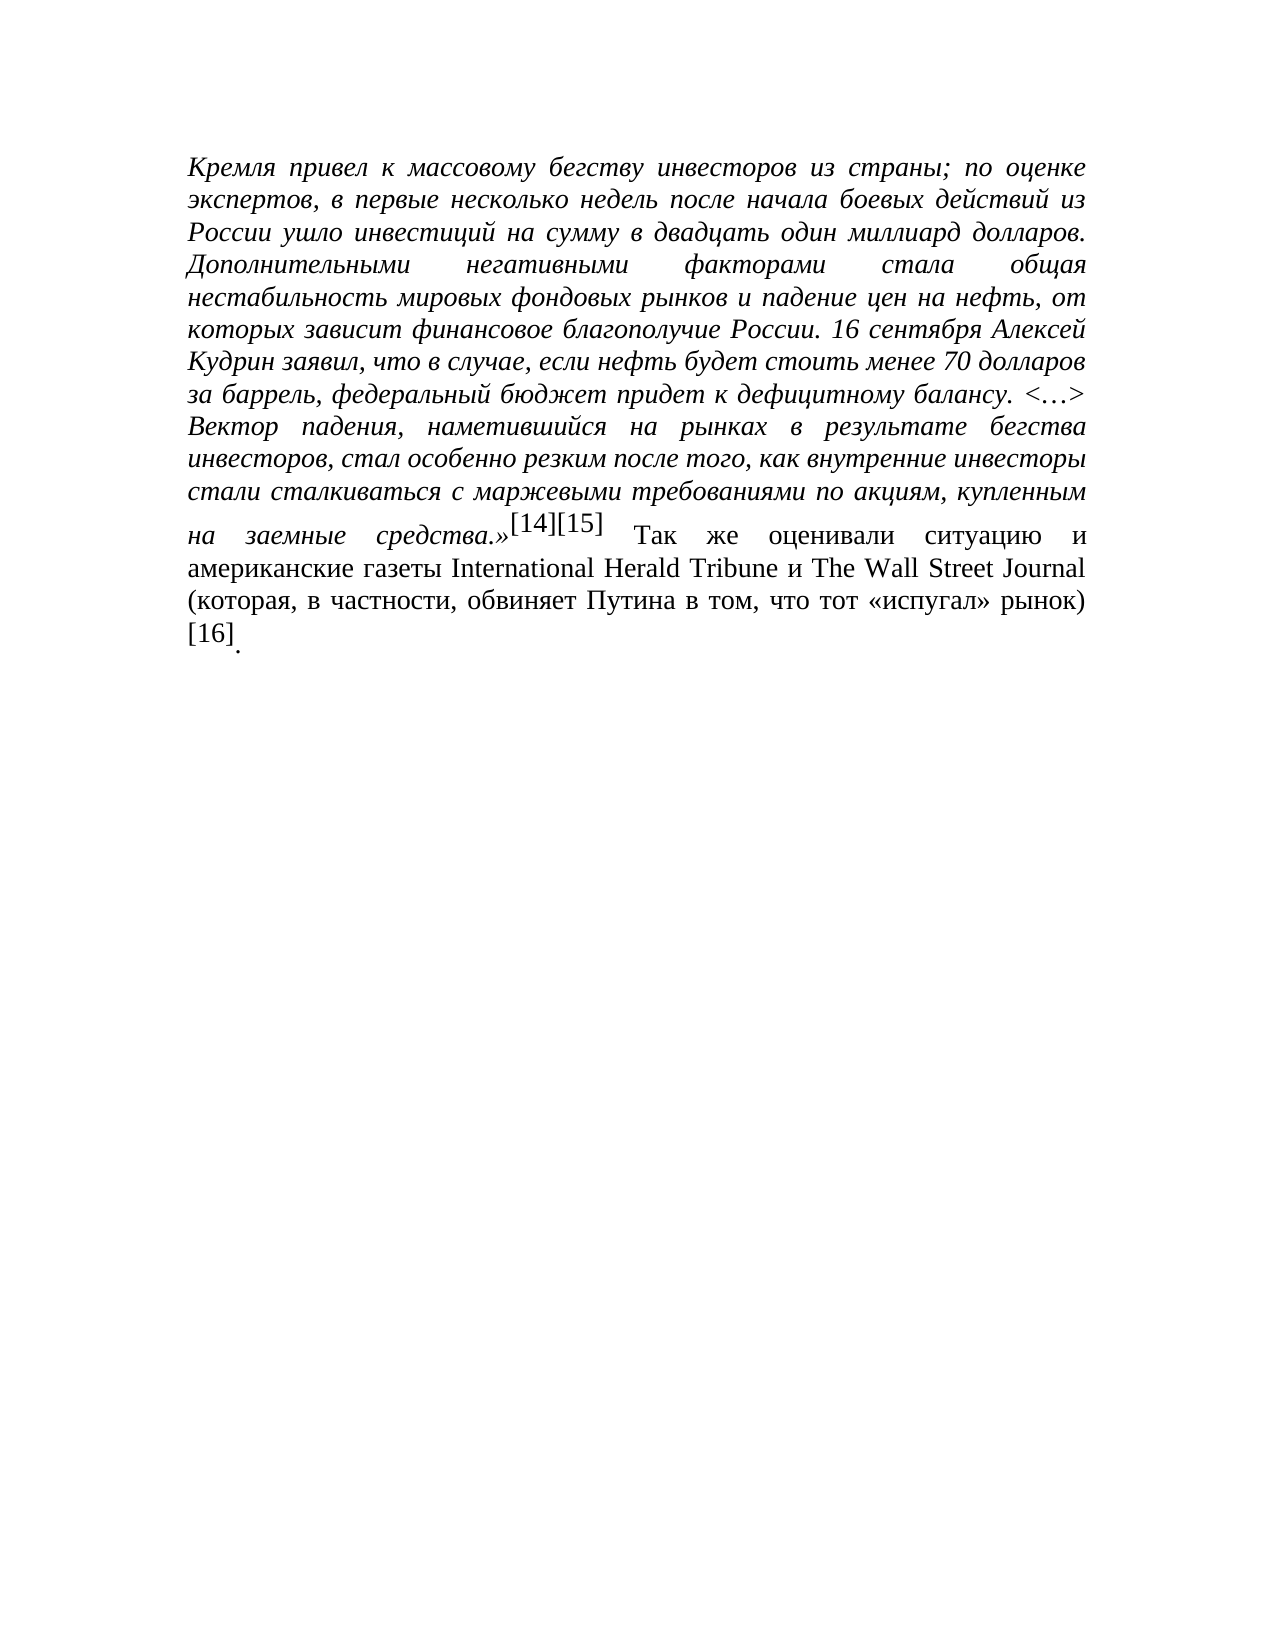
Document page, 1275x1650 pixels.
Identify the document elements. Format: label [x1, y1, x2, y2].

text [187, 150, 1087, 660]
